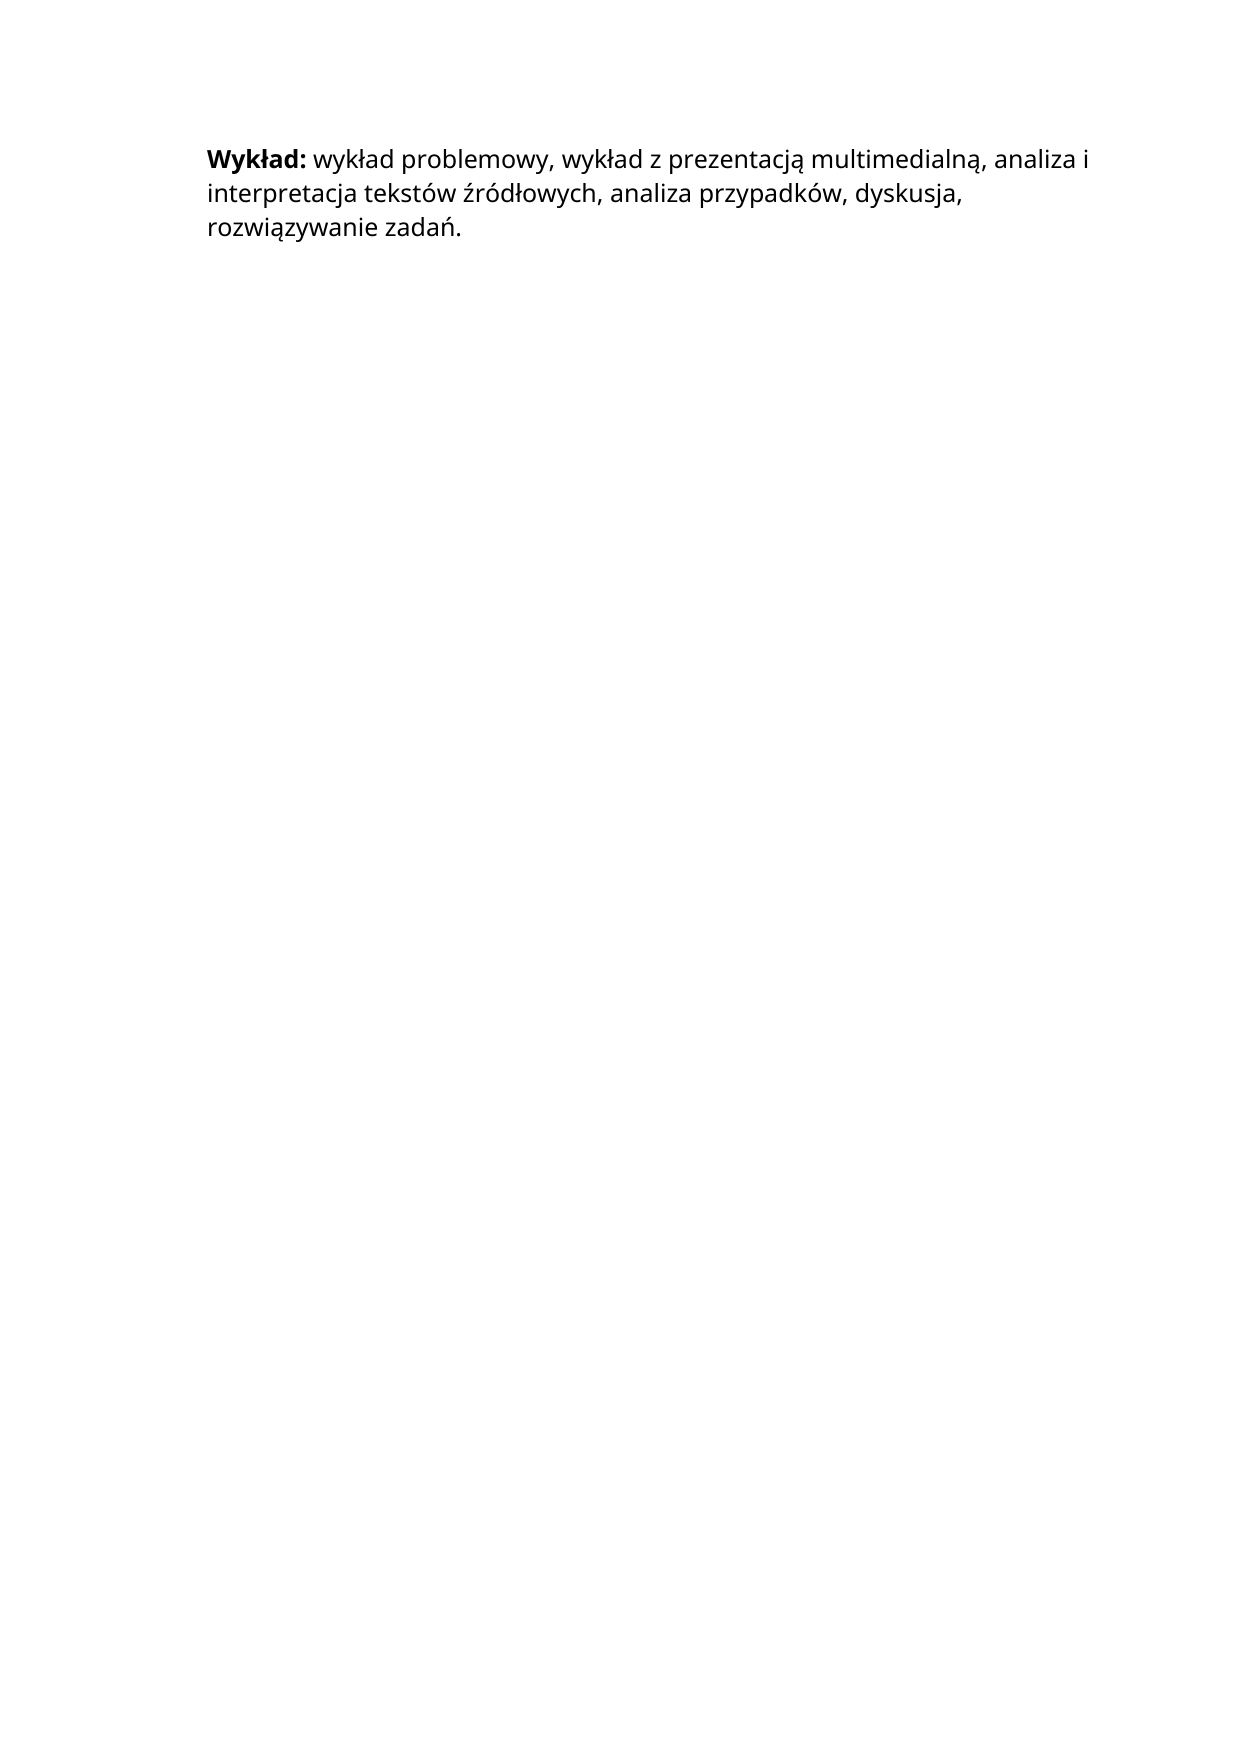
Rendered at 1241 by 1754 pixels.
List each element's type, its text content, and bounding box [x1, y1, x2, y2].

text Wykład: wykład problemowy, wykład z prezentacją multimedialną, analiza i interpretacja tekstów źródłowych, analiza przypadków, dyskusja, rozwiązywanie zadań. [207, 142, 1122, 244]
